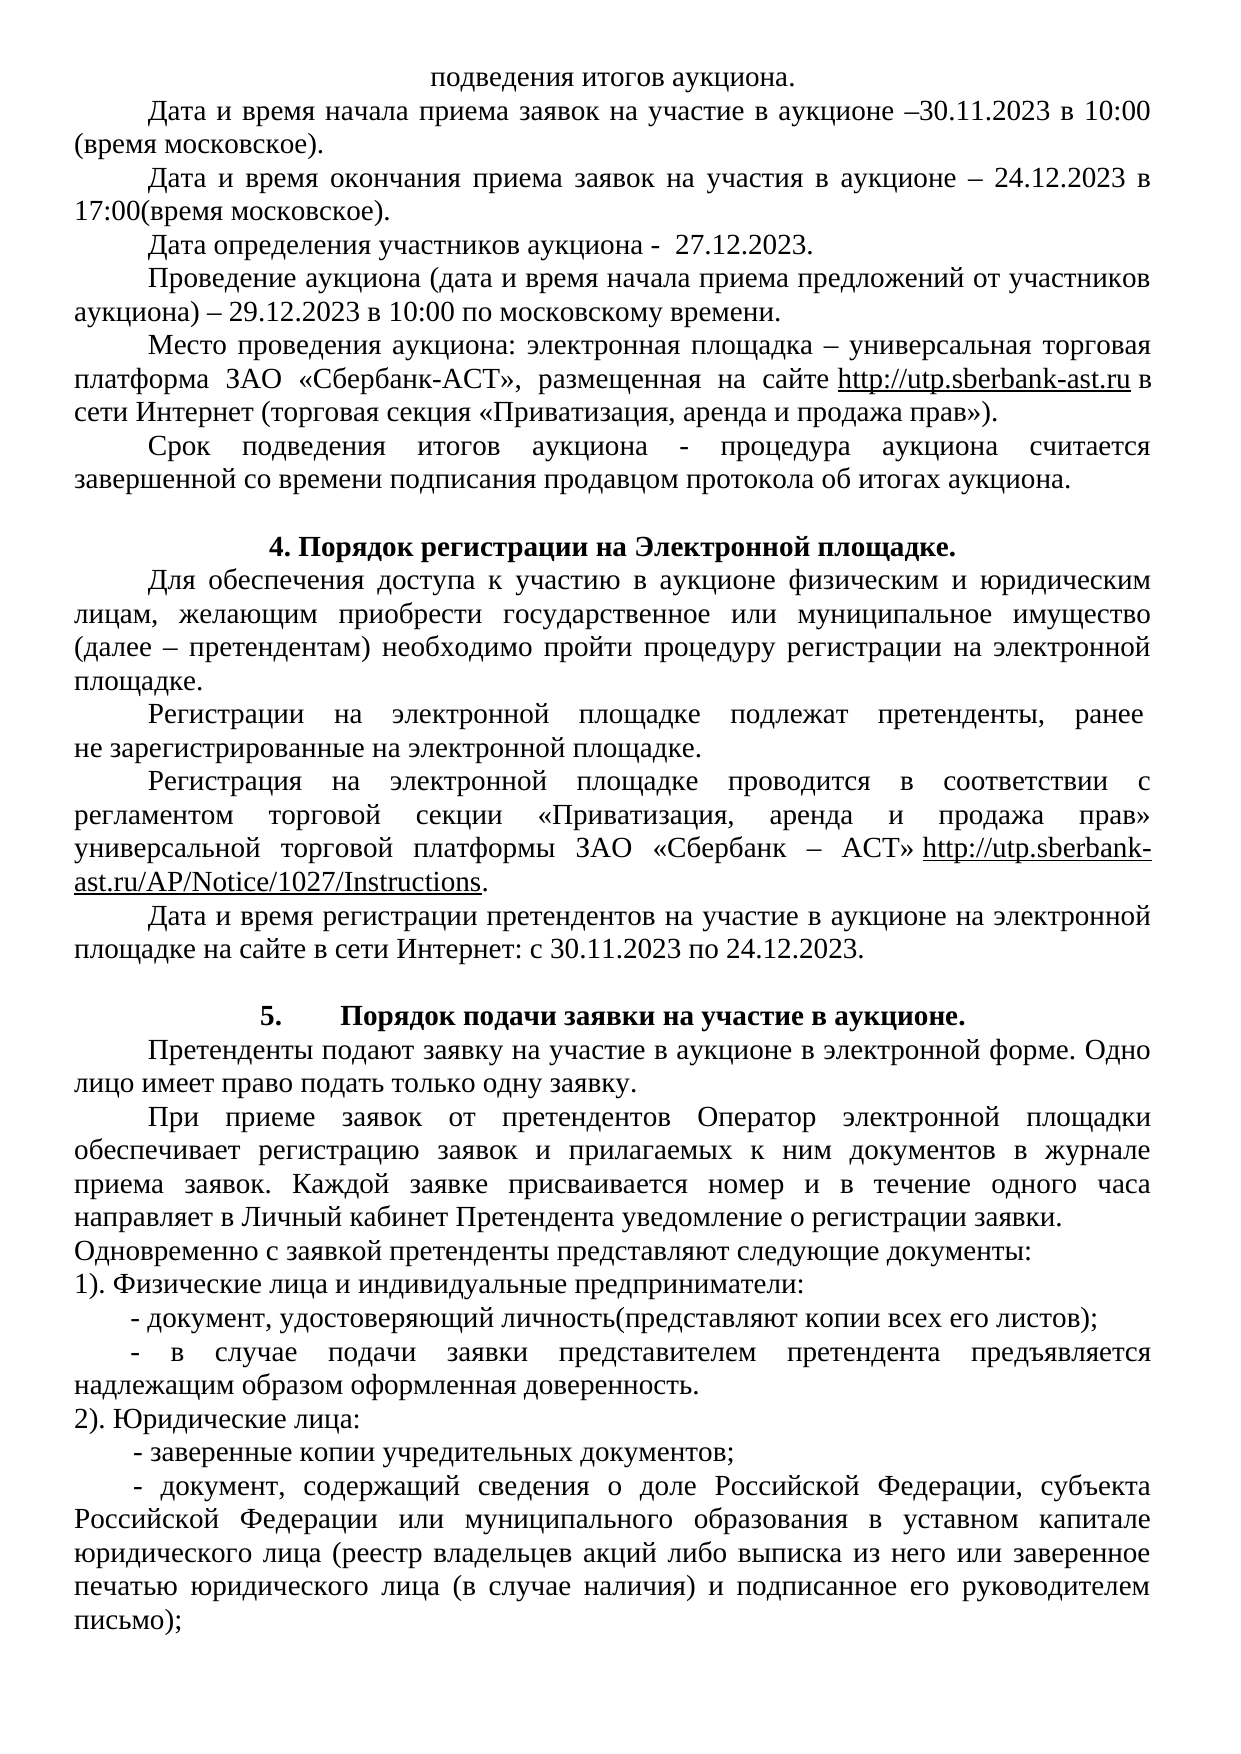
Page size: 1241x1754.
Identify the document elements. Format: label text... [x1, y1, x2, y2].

text Срок подведения итогов аукциона - процедура аукциона считается завершенной со времени подписания продавцом протокола об итогах аукциона. [74, 428, 1152, 495]
text Дата и время окончания приема заявок на участия в аукционе – 24.12.2023 в 17:00(время московское). [74, 160, 1152, 227]
text подведения итогов аукциона. [74, 59, 1152, 93]
text - в случае подачи заявки представителем претендента предъявляется надлежащим образом оформленная доверенность. [74, 1334, 1152, 1401]
text - документ, содержащий сведения о доле Российской Федерации, субъекта Российской Федерации или муниципального образования в уставном капитале юридического лица (реестр владельцев акций либо выписка из него или заверенное печатью юридического лица (в случае наличия) и подписанное его руководителем письмо); [74, 1468, 1152, 1636]
text 5. Порядок подачи заявки на участие в аукционе. [74, 998, 1152, 1032]
text - документ, удостоверяющий личность(представляют копии всех его листов); [74, 1300, 1152, 1334]
text Дата и время начала приема заявок на участие в аукционе –30.11.2023 в 10:00 (время московское). [74, 93, 1152, 160]
text Дата определения участников аукциона - 27.12.2023. [74, 227, 1152, 260]
text Место проведения аукциона: электронная площадка – универсальная торговая платформа ЗАО «Сбербанк-АСТ», размещенная на сайте http://utp.sberbank-ast.ru в сети Интернет (торговая секция «Приватизация, аренда и продажа прав»). [74, 327, 1152, 428]
text 2). Юридические лица: [74, 1401, 1152, 1434]
text Проведение аукциона (дата и время начала приема предложений от участников аукциона) – 29.12.2023 в 10:00 по московскому времени. [74, 260, 1152, 327]
text Одновременно с заявкой претенденты представляют следующие документы: [74, 1233, 1152, 1267]
text Претенденты подают заявку на участие в аукционе в электронной форме. Одно лицо имеет право подать только одну заявку. [74, 1032, 1152, 1099]
text Регистрация на электронной площадке проводится в соответствии с регламентом торговой секции «Приватизация, аренда и продажа прав» универсальной торговой платформы ЗАО «Сбербанк – АСТ» http://utp.sberbank-ast.ru/AP/Notice/1027/Instructions. [74, 763, 1152, 898]
text 4. Порядок регистрации на Электронной площадке. [74, 529, 1152, 562]
text Регистрации на электронной площадке подлежат претенденты, ранее не зарегистрированные на электронной площадке. [74, 696, 1152, 763]
text Для обеспечения доступа к участию в аукционе физическим и юридическим лицам, желающим приобрести государственное или муниципальное имущество (далее – претендентам) необходимо пройти процедуру регистрации на электронной площадке. [74, 562, 1152, 696]
text 1). Физические лица и индивидуальные предприниматели: [74, 1267, 1152, 1300]
text Дата и время регистрации претендентов на участие в аукционе на электронной площадке на сайте в сети Интернет: c 30.11.2023 по 24.12.2023. [74, 898, 1152, 965]
text - заверенные копии учредительных документов; [74, 1434, 1152, 1468]
text При приеме заявок от претендентов Оператор электронной площадки обеспечивает регистрацию заявок и прилагаемых к ним документов в журнале приема заявок. Каждой заявке присваивается номер и в течение одного часа направляет в Личный кабинет Претендента уведомление о регистрации заявки. [74, 1099, 1152, 1233]
